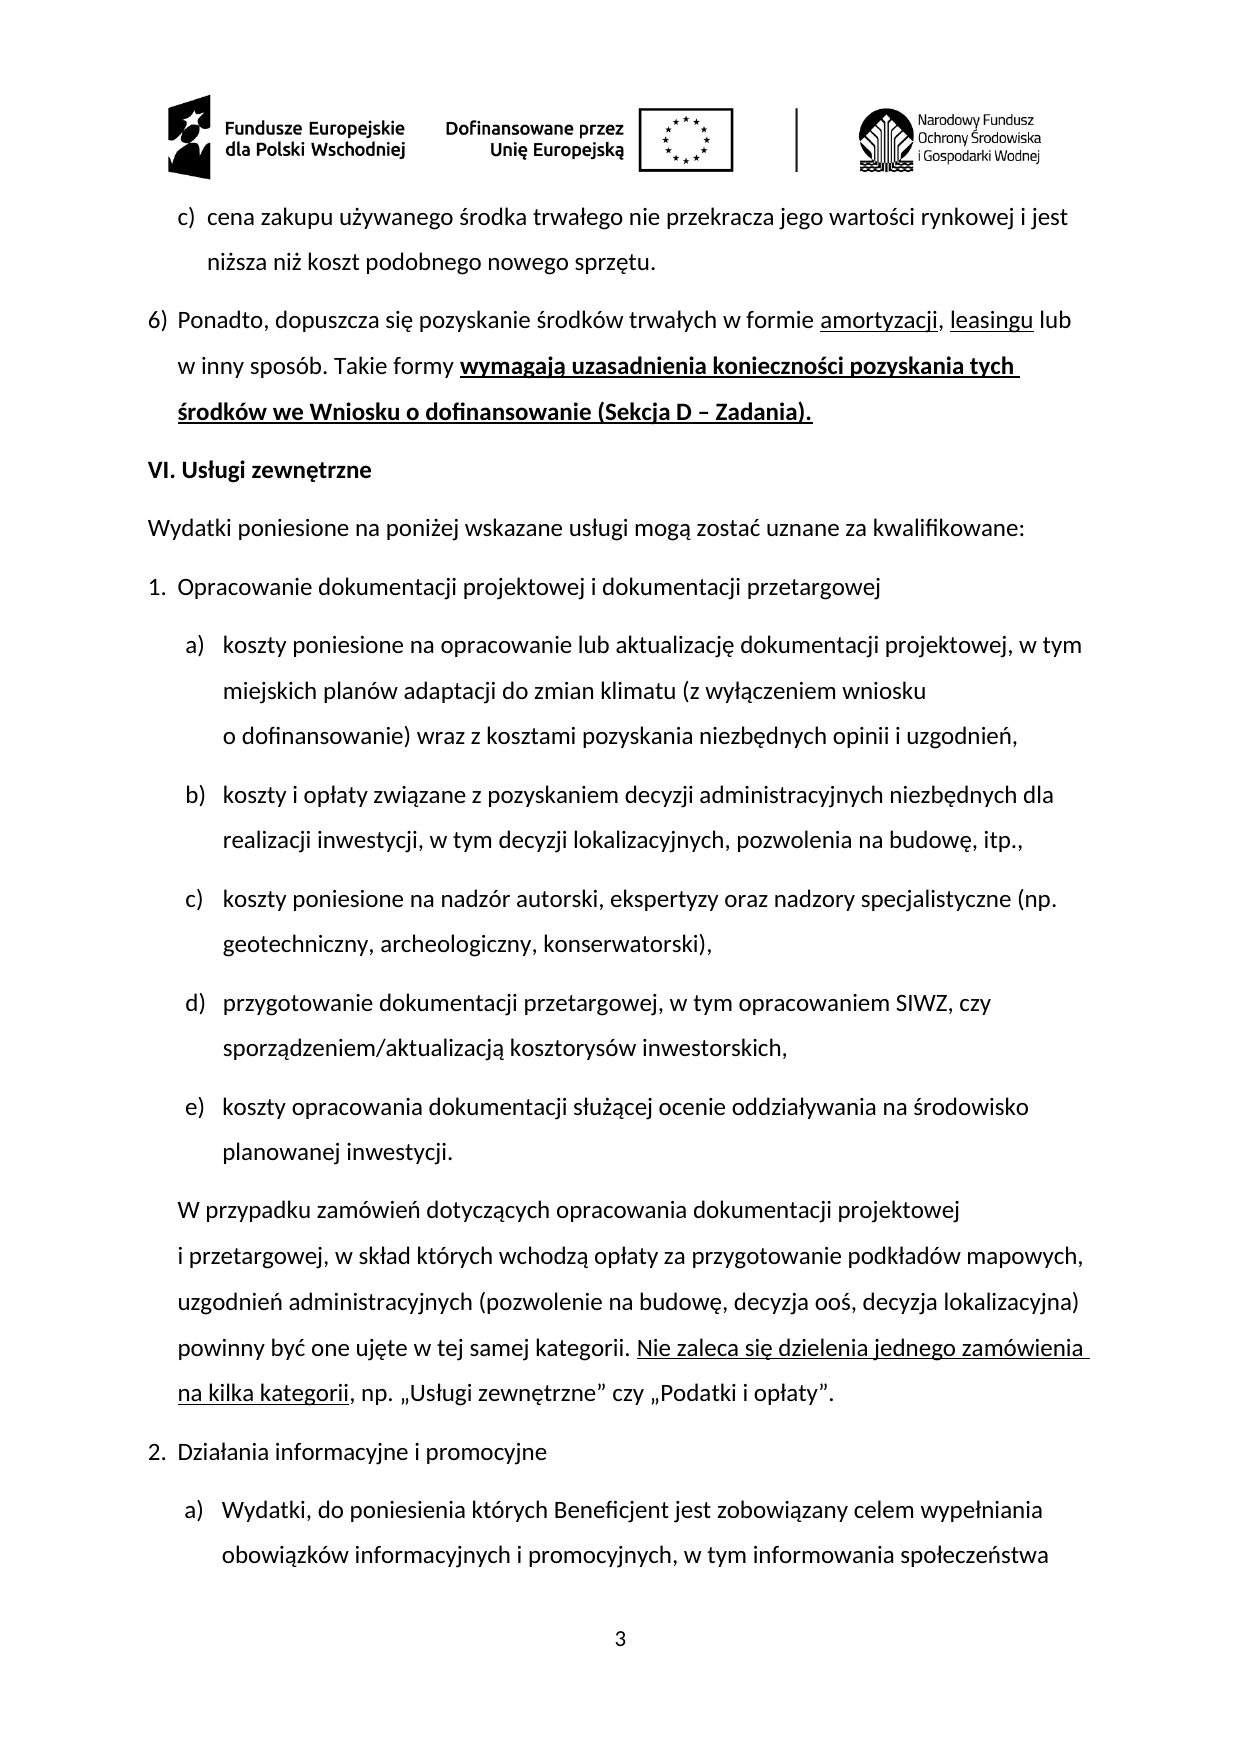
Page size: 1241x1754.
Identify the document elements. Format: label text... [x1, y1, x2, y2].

list Działania informacyjne i promocyjne [148, 1436, 1093, 1466]
list przygotowanie dokumentacji przetargowej, w tym opracowaniem SIWZ, czy sporządzeniem/aktualizacją kosztorysów inwestorskich, [185, 987, 1093, 1063]
list cena zakupu używanego środka trwałego nie przekracza jego wartości rynkowej i jest niższa niż koszt podobnego nowego sprzętu. [177, 201, 1093, 277]
list Ponadto, dopuszcza się pozyskanie środków trwałych w formie amortyzacji, leasingu lub w inny sposób. Takie formy wymagają uzasadnienia konieczności pozyskania tych środków we Wniosku o dofinansowanie (Sekcja D – Zadania). [148, 305, 1093, 427]
list koszty i opłaty związane z pozyskaniem decyzji administracyjnych niezbędnych dla realizacji inwestycji, w tym decyzji lokalizacyjnych, pozwolenia na budowę, itp., [185, 779, 1093, 855]
list koszty poniesione na nadzór autorski, ekspertyzy oraz nadzory specjalistyczne (np. geotechniczny, archeologiczny, konserwatorski), [185, 883, 1093, 959]
list koszty opracowania dokumentacji służącej ocenie oddziaływania na środowisko planowanej inwestycji. [185, 1091, 1093, 1167]
list koszty poniesione na opracowanie lub aktualizację dokumentacji projektowej, w tym miejskich planów adaptacji do zmian klimatu (z wyłączeniem wniosku o dofinansowanie) wraz z kosztami pozyskania niezbędnych opinii i uzgodnień, [185, 629, 1093, 751]
picture [147, 73, 1064, 201]
text W przypadku zamówień dotyczących opracowania dokumentacji projektowej i przetargowej, w skład których wchodzą opłaty za przygotowanie podkładów mapowych, uzgodnień administracyjnych (pozwolenie na budowę, decyzja ooś, decyzja lokalizacyjna) powinny być one ujęte w tej samej kategorii. Nie zaleca się dzielenia jednego zamówienia na kilka kategorii, np. „Usługi zewnętrzne” czy „Podatki i opłaty”. [177, 1194, 1093, 1408]
text Wydatki poniesione na poniżej wskazane usługi mogą zostać uznane za kwalifikowane: [148, 513, 1093, 543]
text VI. Usługi zewnętrzne [148, 454, 1093, 485]
list Opracowanie dokumentacji projektowej i dokumentacji przetargowej [148, 571, 1093, 601]
